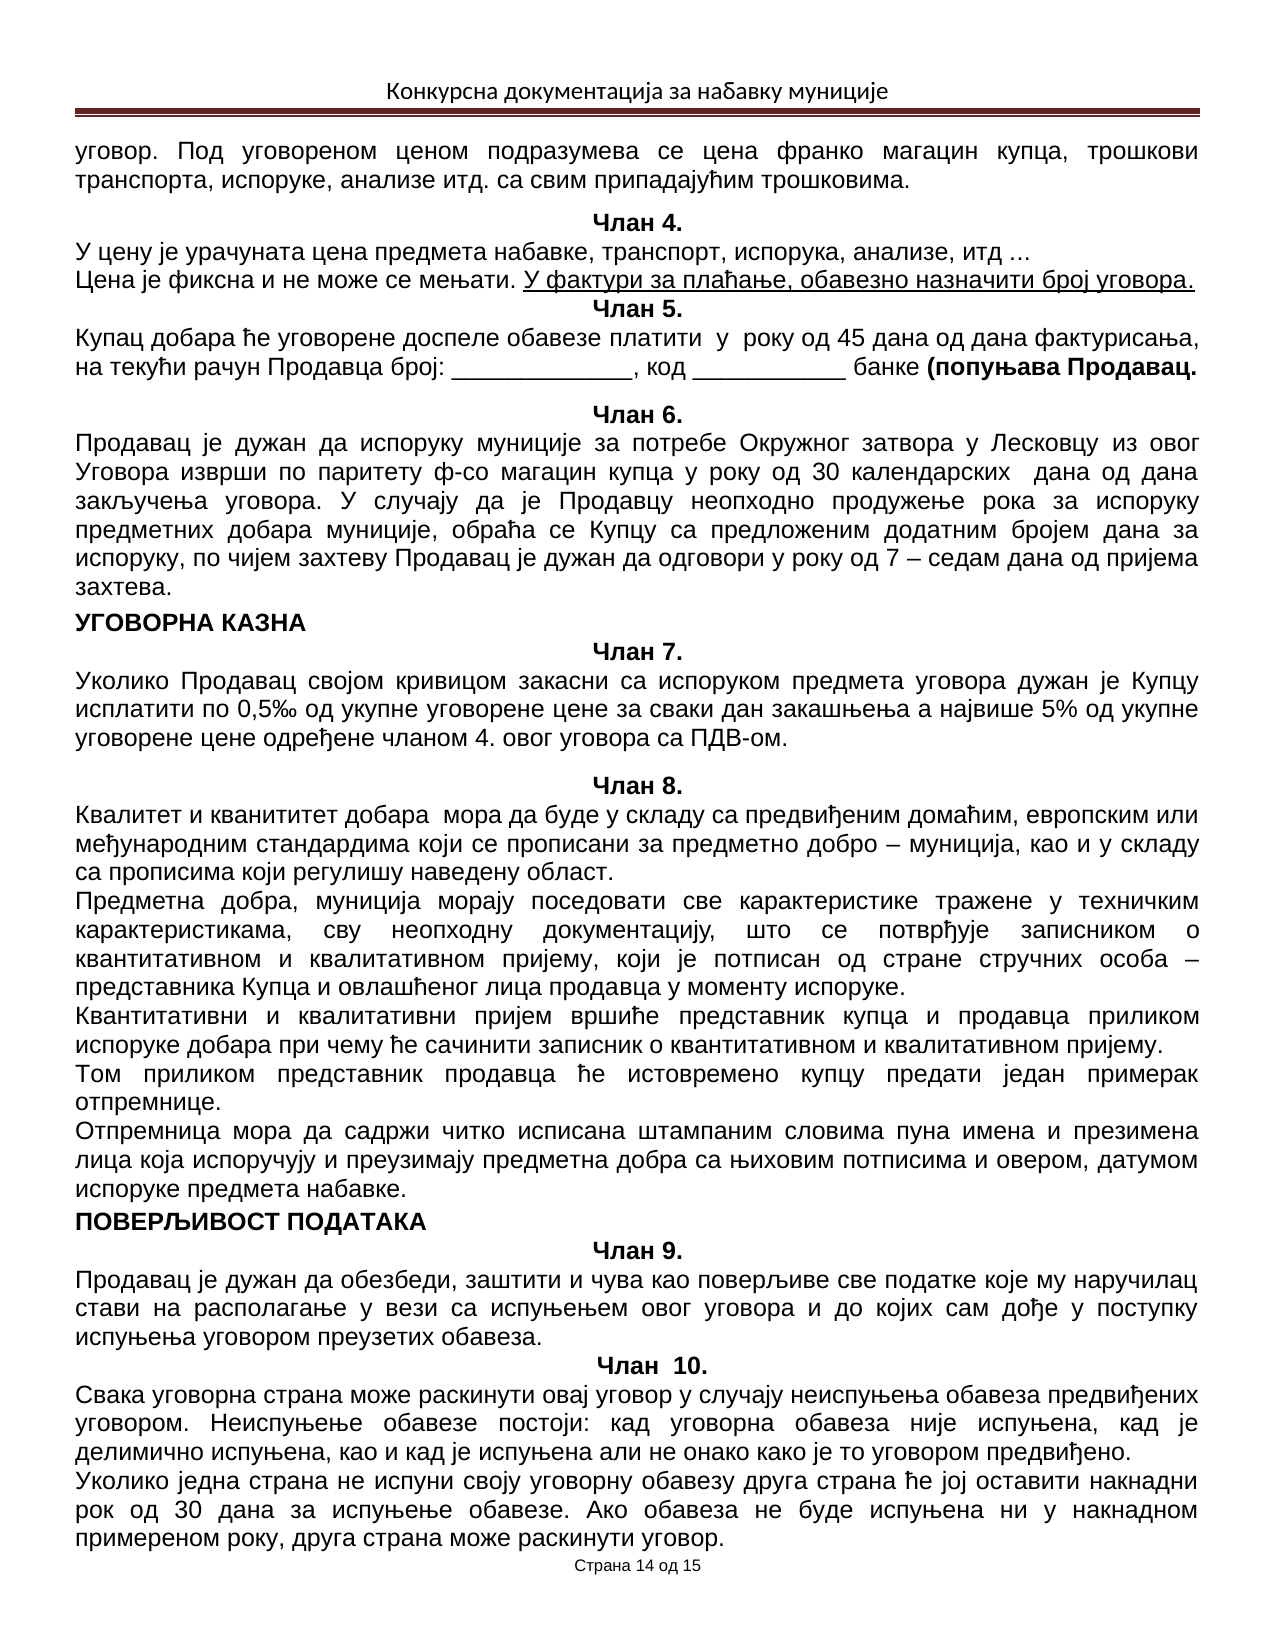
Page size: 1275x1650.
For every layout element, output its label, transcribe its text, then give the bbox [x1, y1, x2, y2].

text Цена је фиксна и не може се мењати. У фактури за плаћање, обавезно назначити број уговора. [75, 266, 1219, 294]
text У цену је урачуната цена предмета набавке, транспорт, испорука, анализе, итд ... [75, 237, 1200, 266]
text Продавац је дужан да испоруку муниције за потребе Окружног затвора у Лесковцу из овог Уговора изврши по паритету ф-со магацин купца у року од 30 календарских дана од дана закључења уговора. У случају да је Продавцу неопходно продужење рока за испоруку предметних добара муниције, обраћа се Купцу са предложеним додатним бројем дана за испоруку, по чијем захтеву Продавац је дужан да одговори у року од 7 – седам дана од пријема захтева. [75, 428, 1200, 601]
text Продавац је дужан да обезбеди, заштити и чува као поверљиве све податке које му наручилац стави на располагање у вези са испуњењем овог уговора и до којих сам дође у поступку испуњења уговором преузетих обавеза. [75, 1264, 1200, 1351]
text Члан 7. [75, 637, 1200, 666]
text Члан 5. [75, 294, 1200, 323]
text Квалитет и кванититет добара мора да буде у складу са предвиђеним домаћим, европским или међународним стандардима који се прописани за предметно добро – муниција, као и у складу са прописима који регулишу наведену област. [75, 800, 1200, 886]
text Члан 4. [75, 208, 1200, 237]
text Купац добара ће уговорене доспеле обавезе платити у року од 45 дана од дана фактурисања, на текући рачун Продавца број: _____________, код ___________ банке (попуњава Продавац. [75, 323, 1200, 381]
text Отпремница мора да садржи читко исписана штампаним словима пуна имена и презимена лица која испоручују и преузимају предметна добра са њиховим потписима и овером, датумом испоруке предмета набавке. [75, 1116, 1200, 1202]
text Свака уговорна страна може раскинути овај уговор у случају неиспуњења обавеза предвиђених уговором. Неиспуњење обавезе постоји: кад уговорна обавеза није испуњена, кад је делимично испуњена, као и кад је испуњена али не онако како је то уговором предвиђено. [75, 1379, 1200, 1466]
text ПОВЕРЉИВОСТ ПОДАТАКА [75, 1207, 1200, 1236]
text Члан 8. [75, 771, 1200, 800]
text Предметна добра, муниција морају поседовати све карактеристике тражене у техничким карактеристикама, сву неопходну документацију, што се потврђује записником о квантитативном и квалитативном пријему, који је потписан од стране стручних особа – представника Купца и овлашћеног лица продавца у моменту испоруке. [75, 886, 1200, 1001]
text Том приликом представник продавца ће истовремено купцу предати један примерак отпремнице. [75, 1058, 1200, 1116]
text Уколико Продавац својом кривицом закасни са испоруком предмета уговора дужан је Купцу исплатити по 0,5‰ од укупне уговорене цене за сваки дан закашњења а највише 5% од укупне уговорене цене одређене чланом 4. овог уговора са ПДВ-ом. [75, 666, 1200, 752]
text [75, 136, 1200, 194]
text Члан 10. [442, 1351, 1200, 1379]
text Члан 9. [75, 1236, 1200, 1264]
text Члан 6. [75, 400, 1200, 428]
text Квантитативни и квалитативни пријем вршиће представник купца и продавца приликом испоруке добара при чему ће сачинити записник о квантитативном и квалитативном пријему. [75, 1001, 1200, 1058]
text УГОВОРНА КАЗНА [75, 608, 1200, 637]
text Уколико једна страна не испуни своју уговорну обавезу друга страна ће јој оставити накнадни рок од 30 дана за испуњење обавезе. Ако обавеза не буде испуњена ни у накнадном примереном року, друга страна може раскинути уговор. [75, 1466, 1200, 1552]
